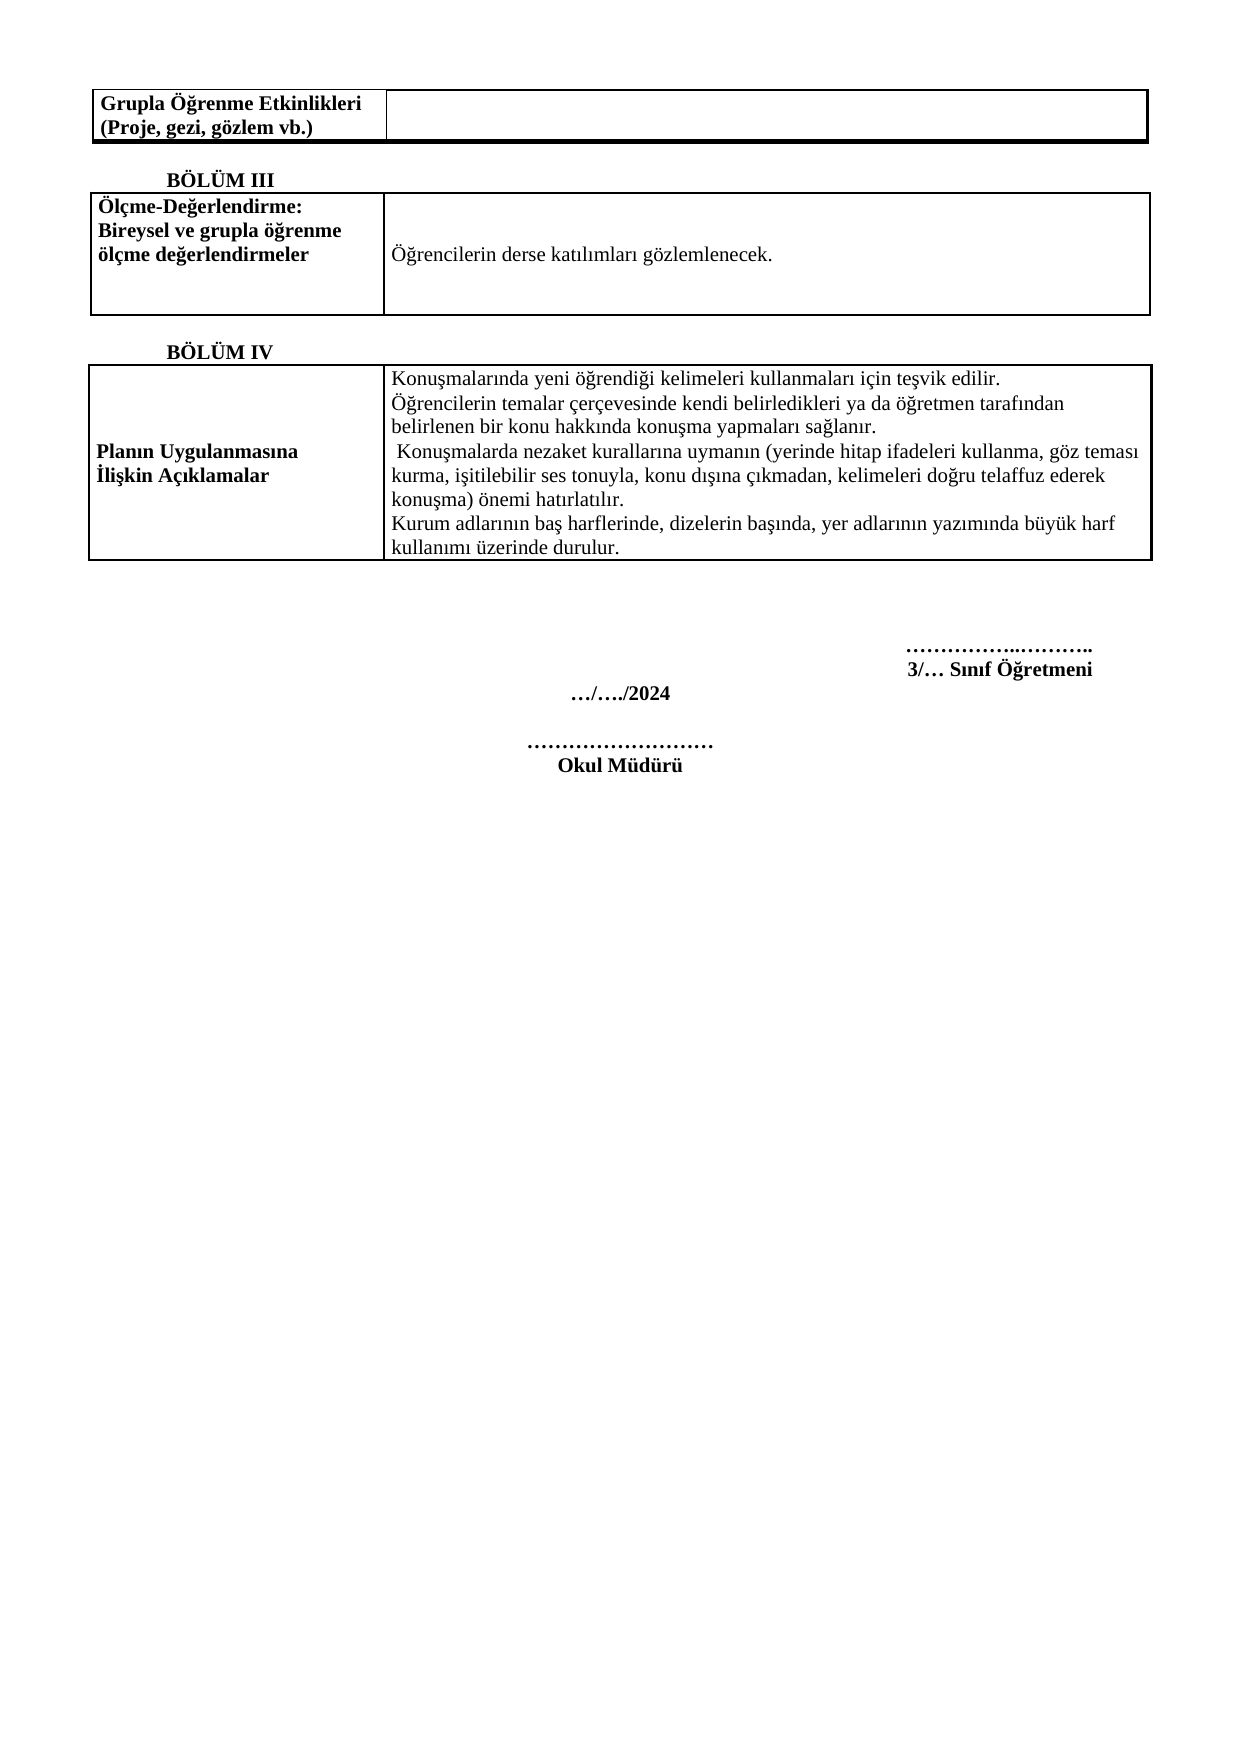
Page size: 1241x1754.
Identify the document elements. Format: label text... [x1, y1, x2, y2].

subtitle BÖLÜM III [148, 168, 1092, 192]
table_header Konuşmalarında yeni öğrendiği kelimeleri kullanmaları için teşvik edilir. Öğrencilerin temalar çerçevesinde kendi belirledikleri ya da öğretmen tarafından belirlenen bir konu hakkında konuşma yapmaları sağlanır. Konuşmalarda nezaket kurallarına uymanın (yerinde hitap ifadeleri kullanma, göz teması kurma, işitilebilir ses tonuyla, konu dışına çıkmadan, kelimeleri doğru telaffuz ederek konuşma) önemi hatırlatılır. Kurum adlarının baş harflerinde, dizelerin başında, yer adlarının yazımında büyük harf kullanımı üzerinde durulur. [385, 366, 1150, 559]
subtitle BÖLÜM IV [148, 340, 1092, 364]
text ……………..……….. [148, 633, 1092, 657]
table_cell Grupla Öğrenme Etkinlikleri (Proje, gezi, gözlem vb.) [94, 90, 386, 139]
text ……………………… [148, 729, 1092, 753]
text …/…./2024 [148, 681, 1092, 705]
table_header Planın Uygulanmasına İlişkin Açıklamalar [90, 366, 383, 559]
table_header Öğrencilerin derse katılımları gözlemlenecek. [385, 194, 1149, 314]
text 3/… Sınıf Öğretmeni [148, 657, 1092, 681]
table_header Ölçme-Değerlendirme: Bireysel ve grupla öğrenme ölçme değerlendirmeler [92, 194, 383, 314]
table_cell [387, 91, 1146, 139]
text Okul Müdürü [148, 753, 1092, 777]
